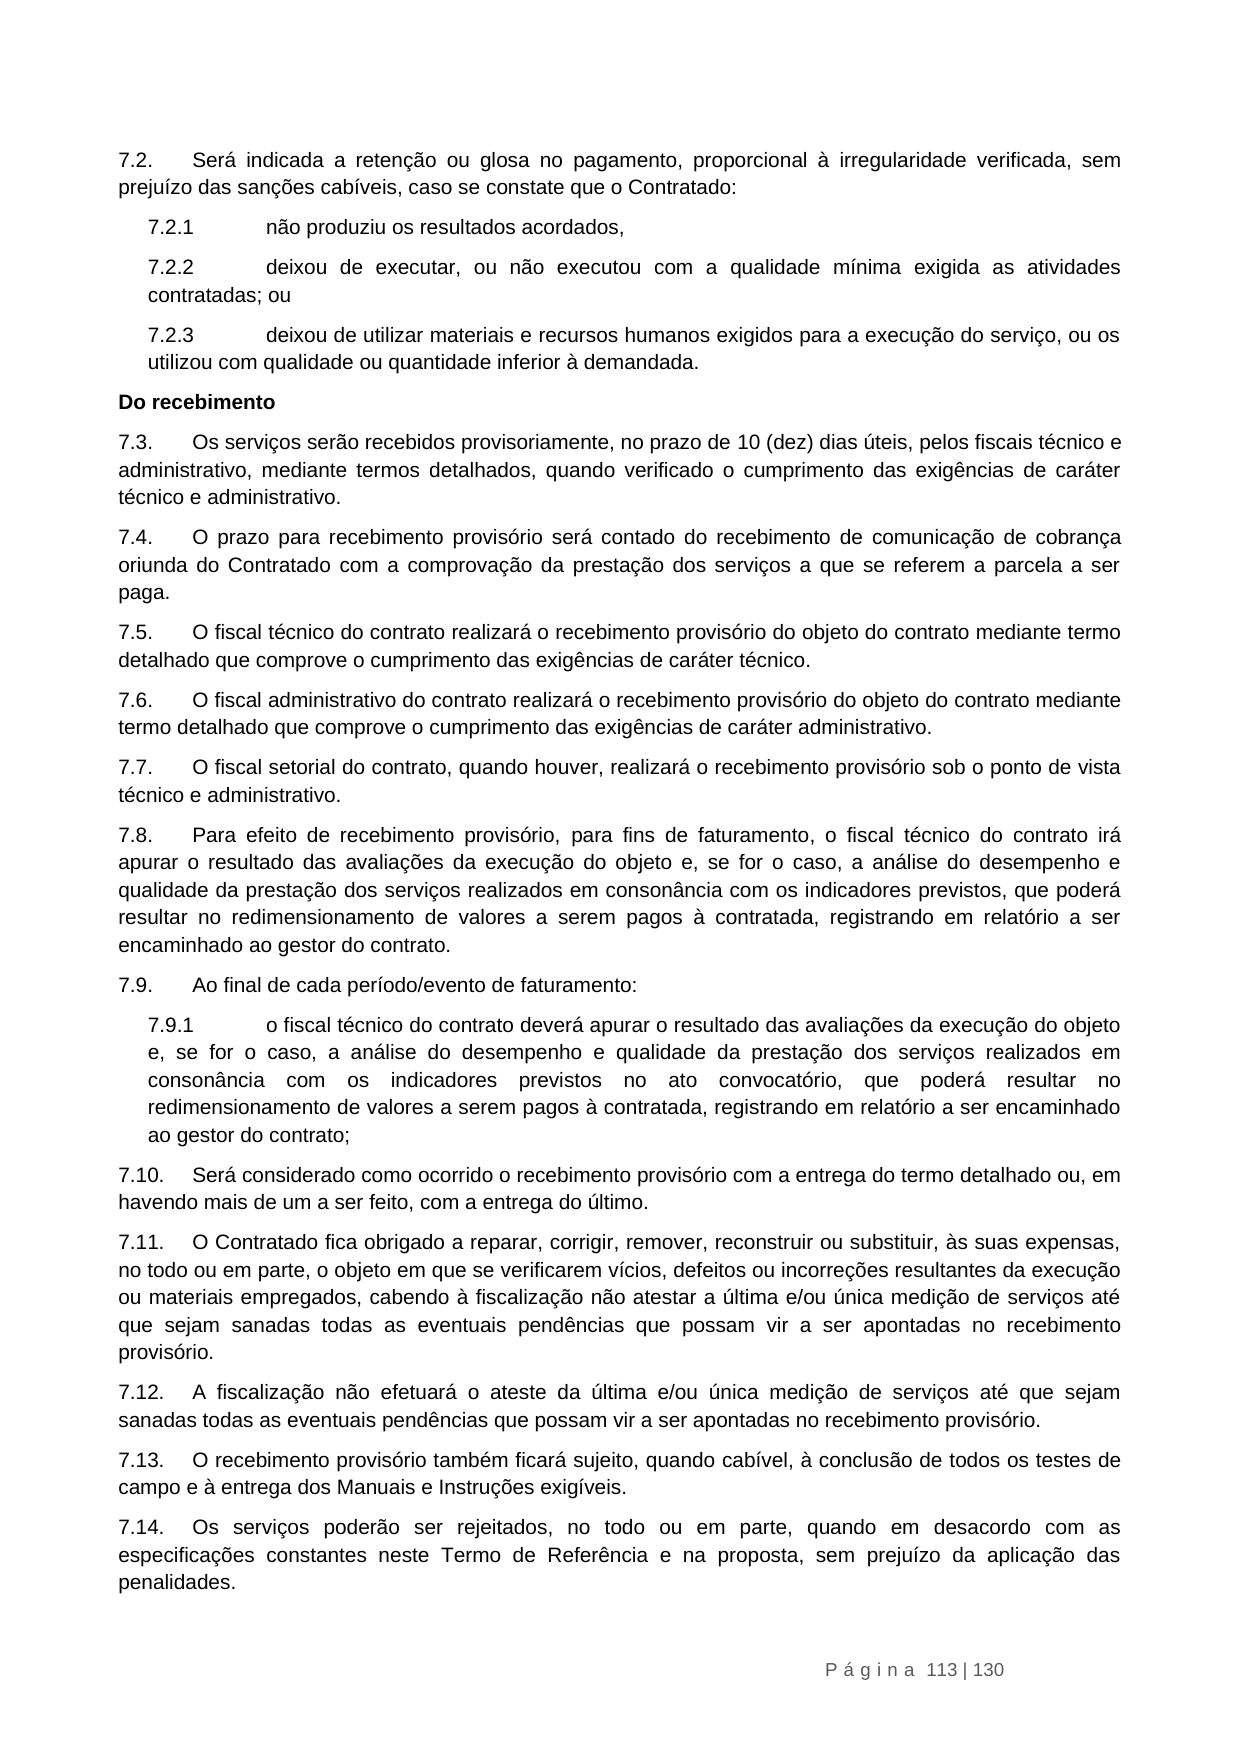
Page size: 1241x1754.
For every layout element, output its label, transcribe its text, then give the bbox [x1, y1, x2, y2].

text Os serviços poderão ser rejeitados, no todo ou em parte, quando em desacordo com as especificações constantes neste Termo de Referência e na proposta, sem prejuízo da aplicação das penalidades. [118, 1515, 1122, 1594]
text O fiscal técnico do contrato realizará o recebimento provisório do objeto do contrato mediante termo detalhado que comprove o cumprimento das exigências de caráter técnico. [118, 620, 1122, 672]
text O fiscal administrativo do contrato realizará o recebimento provisório do objeto do contrato mediante termo detalhado que comprove o cumprimento das exigências de caráter administrativo. [118, 688, 1122, 739]
text deixou de utilizar materiais e recursos humanos exigidos para a execução do serviço, ou os utilizou com qualidade ou quantidade inferior à demandada. [148, 323, 1122, 374]
text A fiscalização não efetuará o ateste da última e/ou única medição de serviços até que sejam sanadas todas as eventuais pendências que possam vir a ser apontadas no recebimento provisório. [118, 1380, 1122, 1432]
text O Contratado fica obrigado a reparar, corrigir, remover, reconstruir ou substituir, às suas expensas, no todo ou em parte, o objeto em que se verificarem vícios, defeitos ou incorreções resultantes da execução ou materiais empregados, cabendo à fiscalização não atestar a última e/ou única medição de serviços até que sejam sanadas todas as eventuais pendências que possam vir a ser apontadas no recebimento provisório. [118, 1230, 1122, 1364]
text Ao final de cada período/evento de faturamento: [118, 973, 1122, 997]
text Será indicada a retenção ou glosa no pagamento, proporcional à irregularidade verificada, sem prejuízo das sanções cabíveis, caso se constate que o Contratado: [118, 148, 1122, 199]
text O recebimento provisório também ficará sujeito, quando cabível, à conclusão de todos os testes de campo e à entrega dos Manuais e Instruções exigíveis. [118, 1448, 1122, 1499]
text Os serviços serão recebidos provisoriamente, no prazo de 10 (dez) dias úteis, pelos fiscais técnico e administrativo, mediante termos detalhados, quando verificado o cumprimento das exigências de caráter técnico e administrativo. [118, 430, 1122, 509]
text Para efeito de recebimento provisório, para fins de faturamento, o fiscal técnico do contrato irá apurar o resultado das avaliações da execução do objeto e, se for o caso, a análise do desempenho e qualidade da prestação dos serviços realizados em consonância com os indicadores previstos, que poderá resultar no redimensionamento de valores a serem pagos à contratada, registrando em relatório a ser encaminhado ao gestor do contrato. [118, 823, 1122, 957]
text não produziu os resultados acordados, [148, 215, 1122, 239]
text Do recebimento [118, 390, 1122, 414]
text O prazo para recebimento provisório será contado do recebimento de comunicação de cobrança oriunda do Contratado com a comprovação da prestação dos serviços a que se referem a parcela a ser paga. [118, 525, 1122, 604]
text o fiscal técnico do contrato deverá apurar o resultado das avaliações da execução do objeto e, se for o caso, a análise do desempenho e qualidade da prestação dos serviços realizados em consonância com os indicadores previstos no ato convocatório, que poderá resultar no redimensionamento de valores a serem pagos à contratada, registrando em relatório a ser encaminhado ao gestor do contrato; [148, 1013, 1122, 1147]
text deixou de executar, ou não executou com a qualidade mínima exigida as atividades contratadas; ou [148, 255, 1122, 307]
text Será considerado como ocorrido o recebimento provisório com a entrega do termo detalhado ou, em havendo mais de um a ser feito, com a entrega do último. [118, 1163, 1122, 1214]
text O fiscal setorial do contrato, quando houver, realizará o recebimento provisório sob o ponto de vista técnico e administrativo. [118, 755, 1122, 807]
